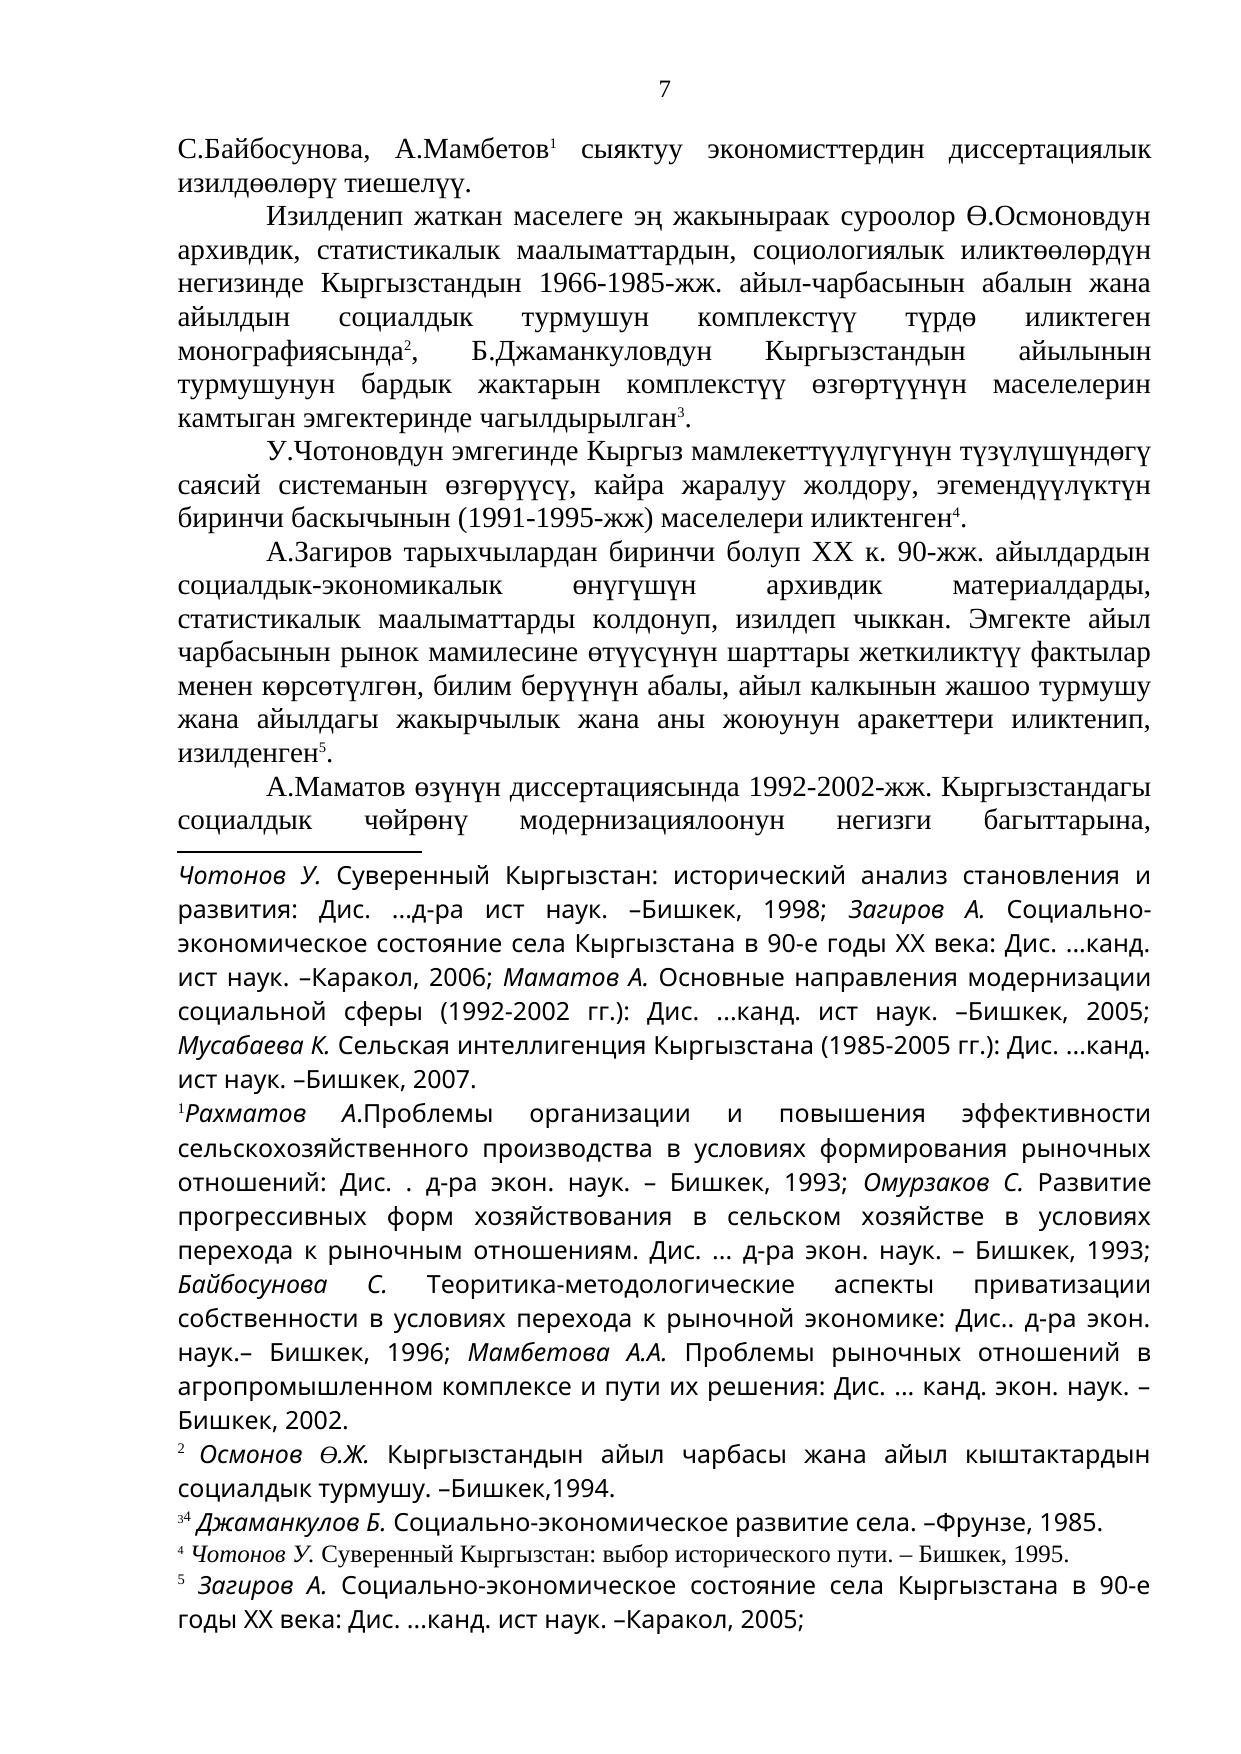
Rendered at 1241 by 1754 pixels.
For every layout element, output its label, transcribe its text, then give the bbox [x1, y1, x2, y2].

text Экинчи топко каралып жаткан проблемалар негизги багыт катары изилденген эмгектерге А.Асанканов, О.Осмонов, У.Чотонов, А.Загиров, Мусабаева, А.Маматов сыяктуу тарыхчылардын, А.Рахматов, С.Омурзаков, С.Байбосунова, А.Мамбетов сыяктуу экономисттердин диссертациялык изилдөөлөрү тиешелүү. [177, 131, 1152, 198]
text Изилденип жаткан маселеге эң жакыныраак суроолор Ө.Осмоновдун архивдик, статистикалык маалыматтардын, социологиялык иликтөөлөрдүн негизинде Кыргызстандын 1966-1985-жж. айыл-чарбасынын абалын жана айылдын социалдык турмушун комплекстүү түрдө иликтеген монографиясында, Б.Джаманкуловдун Кыргызстандын айылынын турмушунун бардык жактарын комплекстүү өзгөртүүнүн маселелерин камтыган эмгектеринде чагылдырылган. [177, 198, 1152, 433]
text У.Чотоновдун эмгегинде Кыргыз мамлекеттүүлүгүнүн түзүлүшүндөгү саясий системанын өзгөрүүсү, кайра жаралуу жолдору, эгемендүүлүктүн биринчи баскычынын (1991-1995-жж) маселелери иликтенген. [177, 433, 1152, 534]
text А.Маматов өзүнүн диссертациясында 1992-2002-жж. Кыргызстандагы социалдык чөйрөнү модернизациялоонун негизги багыттарына, Кыргызстандагы экономикалык факторлорго, өткөөл доордогу мамлекеттин социалдык саясатынын приоритеттүү багыттарына, маданий билим берүүчүлүк чөйрөдөгү инновациялык процесстерге изилдөө жүргүзгөн. [177, 769, 1152, 836]
text А.Загиров тарыхчылардан биринчи болуп ХХ к. 90-жж. айылдардын социалдык-экономикалык өнүгүшүн архивдик материалдарды, статистикалык маалыматтарды колдонуп, изилдеп чыккан. Эмгекте айыл чарбасынын рынок мамилесине өтүүсүнүн шарттары жеткиликтүү фактылар менен көрсөтүлгөн, билим берүүнүн абалы, айыл калкынын жашоо турмушу жана айылдагы жакырчылык жана аны жоюунун аракеттери иликтенип, изилденген. [177, 534, 1152, 769]
